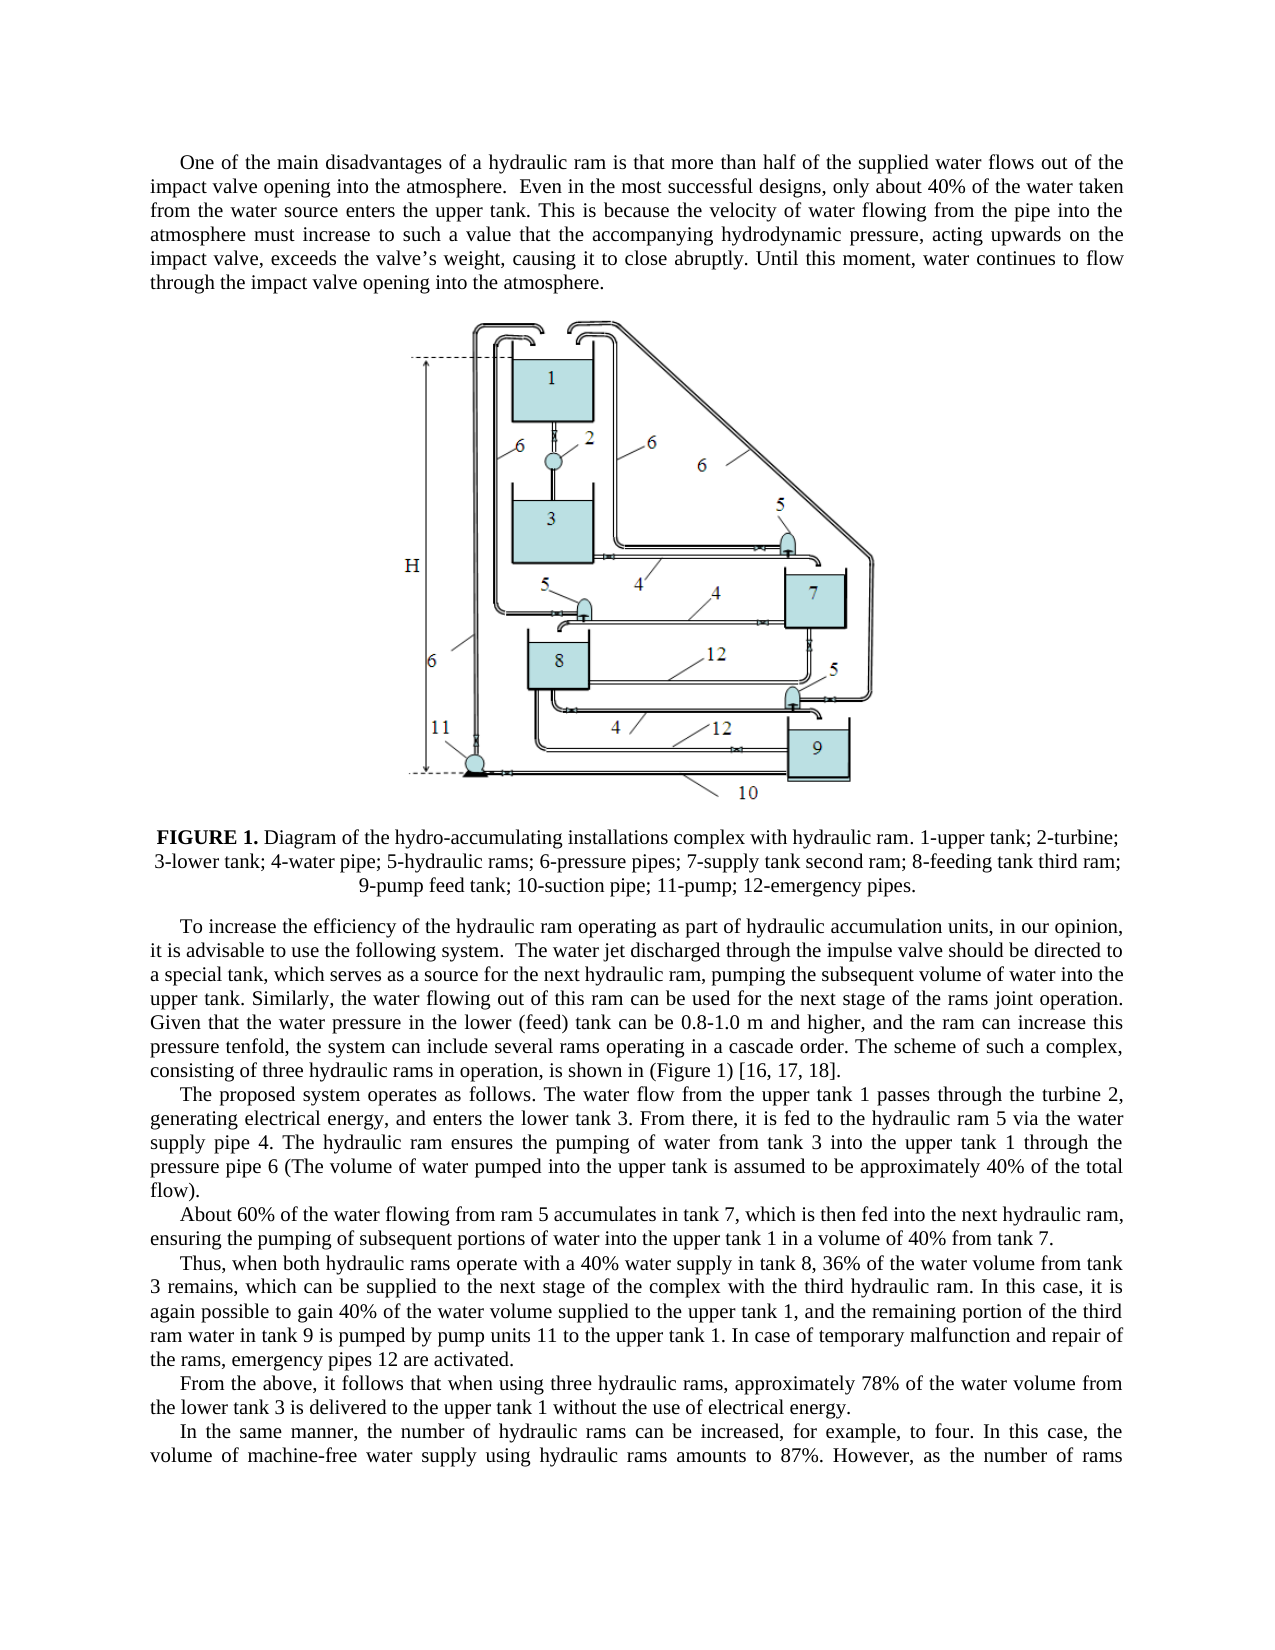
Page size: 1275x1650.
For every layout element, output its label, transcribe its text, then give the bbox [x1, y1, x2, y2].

picture [395, 311, 880, 808]
text Thus, when both hydraulic rams operate with a 40% water supply in tank 8, 36% of the water volume from tank 3 remains, which can be supplied to the next stage of the complex with the third hydraulic ram. In this case, it is again possible to gain 40% of the water volume supplied to the upper tank 1, and the remaining portion of the third ram water in tank 9 is pumped by pump units 11 to the upper tank 1. In case of temporary malfunction and repair of the rams, emergency pipes 12 are activated. [150, 1250, 1125, 1371]
text About 60% of the water flowing from ram 5 accumulates in tank 7, which is then fed into the next hydraulic ram, ensuring the pumping of subsequent portions of water into the upper tank 1 in a volume of 40% from tank 7. [150, 1202, 1125, 1250]
text FIGURE 1. Diagram of the hydro-accumulating installations complex with hydraulic ram. 1-upper tank; 2-turbine; 3-lower tank; 4-water pipe; 5-hydraulic rams; 6-pressure pipes; 7-supply tank second ram; 8-feeding tank third ram; 9-pump feed tank; 10-suction pipe; 11-pump; 12-emergency pipes. [150, 825, 1125, 897]
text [150, 1419, 1125, 1467]
text One of the main disadvantages of a hydraulic ram is that more than half of the supplied water flows out of the impact valve opening into the atmosphere. Even in the most successful designs, only about 40% of the water taken from the water source enters the upper tank. This is because the velocity of water flowing from the pipe into the atmosphere must increase to such a value that the accompanying hydrodynamic pressure, acting upwards on the impact valve, exceeds the valve’s weight, causing it to close abruptly. Until this moment, water continues to flow through the impact valve opening into the atmosphere. [150, 150, 1125, 294]
text To increase the efficiency of the hydraulic ram operating as part of hydraulic accumulation units, in our opinion, it is advisable to use the following system. The water jet discharged through the impulse valve should be directed to a special tank, which serves as a source for the next hydraulic ram, pumping the subsequent volume of water into the upper tank. Similarly, the water flowing out of this ram can be used for the next stage of the rams joint operation. Given that the water pressure in the lower (feed) tank can be 0.8-1.0 m and higher, and the ram can increase this pressure tenfold, the system can include several rams operating in a cascade order. The scheme of such a complex, consisting of three hydraulic rams in operation, is shown in (Figure 1) [16, 17, 18]. [150, 913, 1125, 1082]
text The proposed system operates as follows. The water flow from the upper tank 1 passes through the turbine 2, generating electrical energy, and enters the lower tank 3. From there, it is fed to the hydraulic ram 5 via the water supply pipe 4. The hydraulic ram ensures the pumping of water from tank 3 into the upper tank 1 through the pressure pipe 6 (The volume of water pumped into the upper tank is assumed to be approximately 40% of the total flow). [150, 1082, 1125, 1202]
text From the above, it follows that when using three hydraulic rams, approximately 78% of the water volume from the lower tank 3 is delivered to the upper tank 1 without the use of electrical energy. [150, 1371, 1125, 1419]
